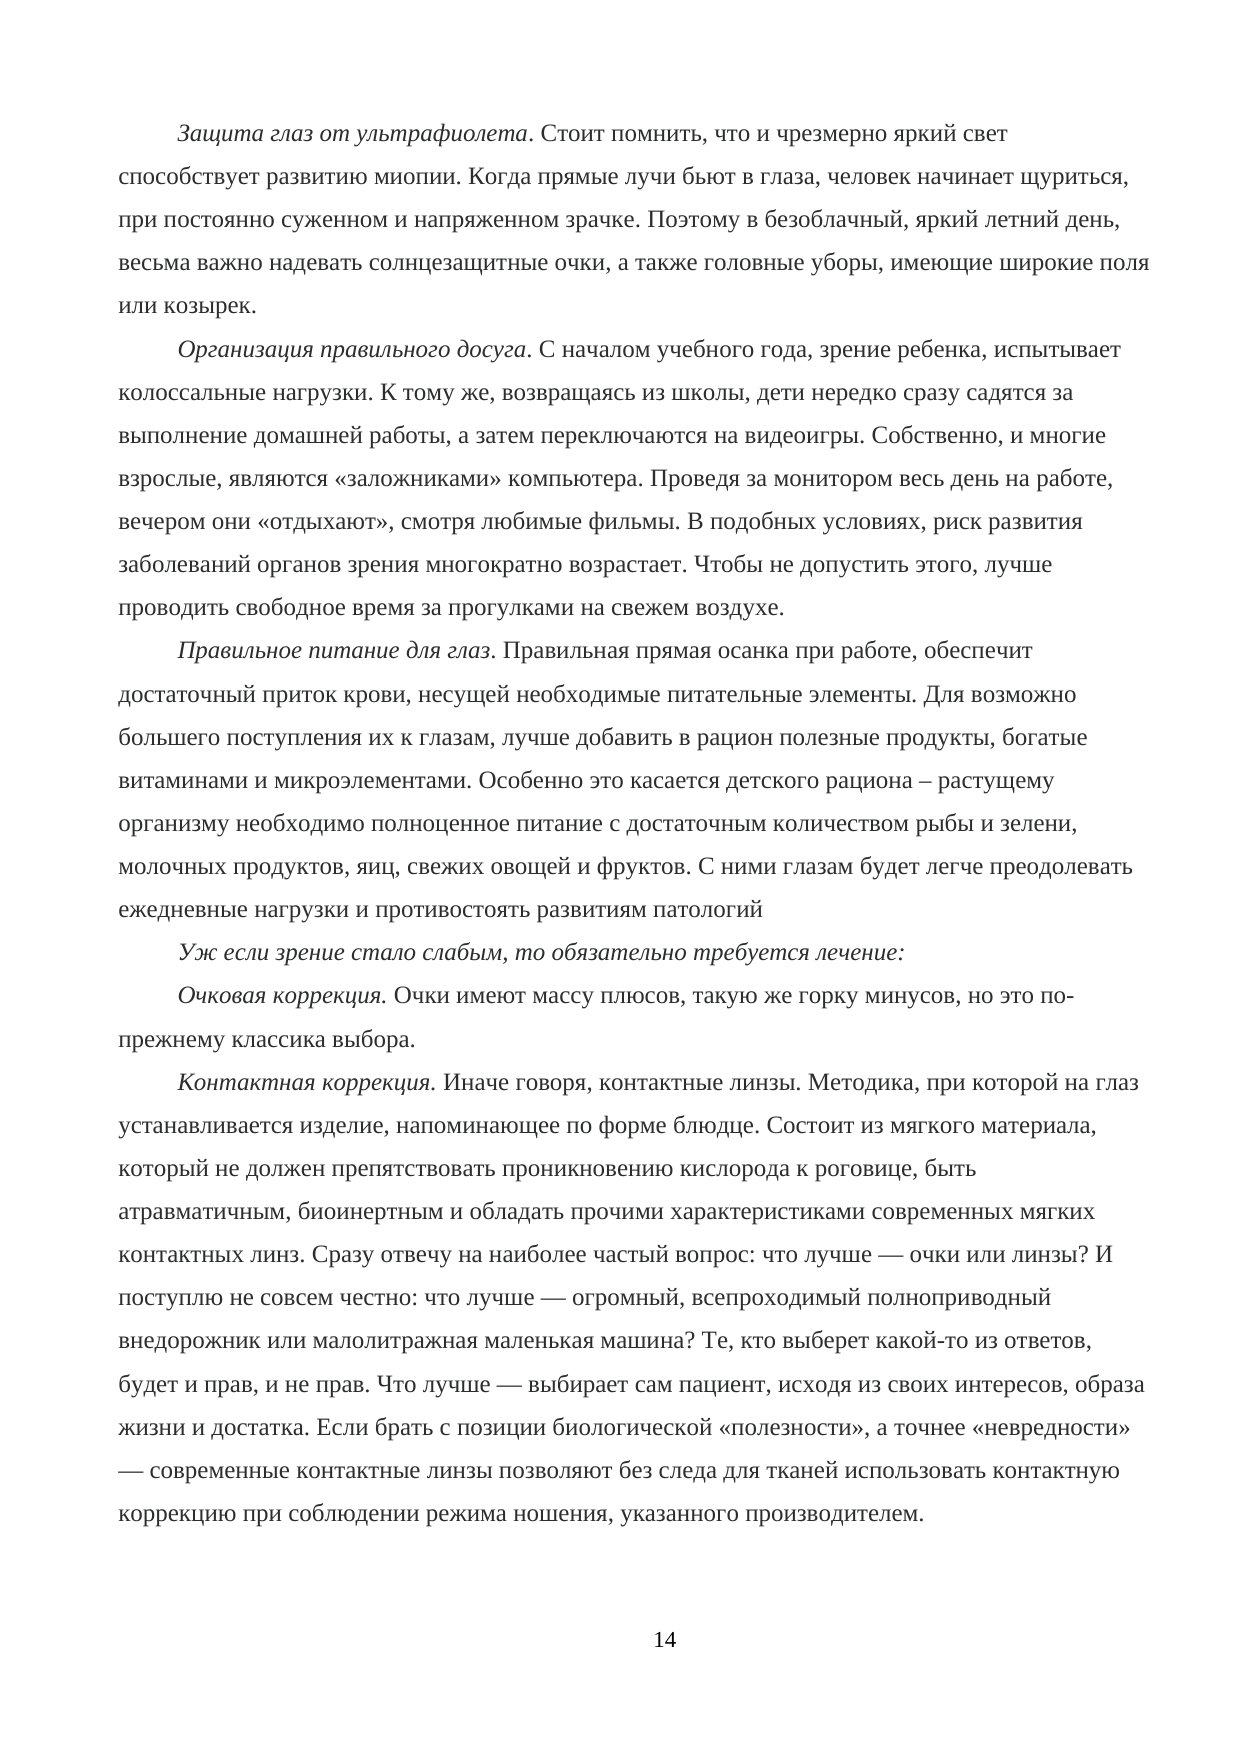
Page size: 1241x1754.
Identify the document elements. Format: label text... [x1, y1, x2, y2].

text Уж если зрение стало слабым, то обязательно требуется лечение: [118, 937, 1152, 966]
text Очковая коррекция. Очки имеют массу плюсов, такую же горку минусов, но это по-прежнему классика выбора. [118, 981, 1152, 1052]
text Организация правильного досуга. С началом учебного года, зрение ребенка, испытывает колоссальные нагрузки. К тому же, возвращаясь из школы, дети нередко сразу садятся за выполнение домашней работы, а затем переключаются на видеоигры. Собственно, и многие взрослые, являются «заложниками» компьютера. Проведя за монитором весь день на работе, вечером они «отдыхают», смотря любимые фильмы. В подобных условиях, риск развития заболеваний органов зрения многократно возрастает. Чтобы не допустить этого, лучше проводить свободное время за прогулками на свежем воздухе. [118, 334, 1152, 621]
text Правильное питание для глаз. Правильная прямая осанка при работе, обеспечит достаточный приток крови, несущей необходимые питательные элементы. Для возможно большего поступления их к глазам, лучше добавить в рацион полезные продукты, богатые витаминами и микроэлементами. Особенно это касается детского рациона – растущему организму необходимо полноценное питание с достаточным количеством рыбы и зелени, молочных продуктов, яиц, свежих овощей и фруктов. С ними глазам будет легче преодолевать ежедневные нагрузки и противостоять развитиям патологий [118, 636, 1152, 923]
text Защита глаз от ультрафиолета. Стоит помнить, что и чрезмерно яркий свет способствует развитию миопии. Когда прямые лучи бьют в глаза, человек начинает щуриться, при постоянно суженном и напряженном зрачке. Поэтому в безоблачный, яркий летний день, весьма важно надевать солнцезащитные очки, а также головные уборы, имеющие широкие поля или козырек. [118, 118, 1152, 319]
text Контактная коррекция. Иначе говоря, контактные линзы. Методика, при которой на глаз устанавливается изделие, напоминающее по форме блюдце. Состоит из мягкого материала, который не должен препятствовать проникновению кислорода к роговице, быть атравматичным, биоинертным и обладать прочими характеристиками современных мягких контактных линз. Сразу отвечу на наиболее частый вопрос: что лучше — очки или линзы? И поступлю не совсем честно: что лучше — огромный, всепроходимый полноприводный внедорожник или малолитражная маленькая машина? Те, кто выберет какой-то из ответов, будет и прав, и не прав. Что лучше — выбирает сам пациент, исходя из своих интересов, образа жизни и достатка. Если брать с позиции биологической «полезности», а точнее «невредности» — современные контактные линзы позволяют без следа для тканей использовать контактную коррекцию при соблюдении режима ношения, указанного производителем. [118, 1067, 1152, 1527]
